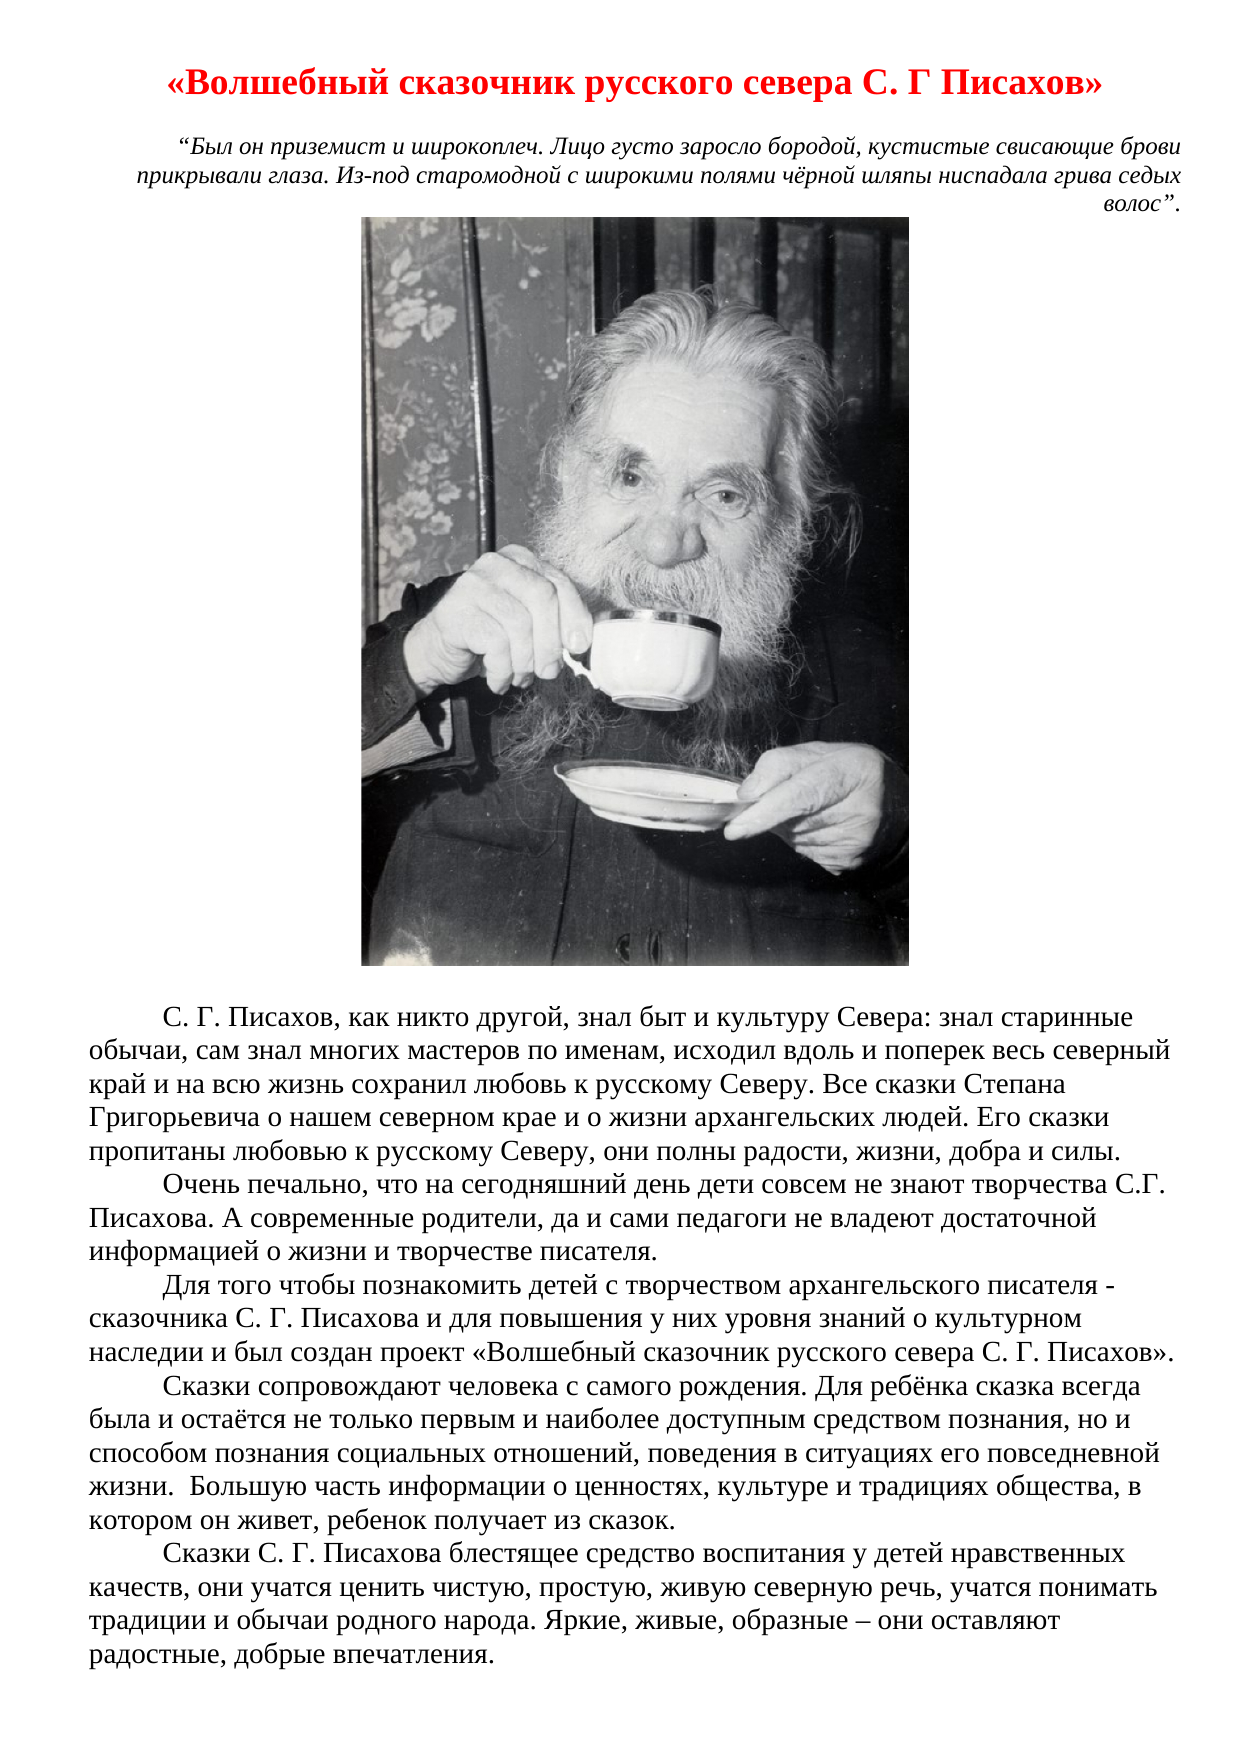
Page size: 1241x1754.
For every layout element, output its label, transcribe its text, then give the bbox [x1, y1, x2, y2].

text “Был он приземист и широкоплеч. Лицо густо заросло бородой, кустистые свисающие брови прикрывали глаза. Из-под старомодной с широкими полями чёрной шляпы ниспадала грива седых волос”. [89, 131, 1181, 217]
text «Волшебный сказочник русского севера С. Г Писахов» [89, 59, 1181, 102]
text Сказки сопровождают человека с самого рождения. Для ребёнка сказка всегда была и остаётся не только первым и наиболее доступным средством познания, но и способом познания социальных отношений, поведения в ситуациях его повседневной жизни. Большую часть информации о ценностях, культуре и традициях общества, в котором он живет, ребенок получает из сказок. [89, 1368, 1181, 1535]
text С. Г. Писахов, как никто другой, знал быт и культуру Севера: знал старинные обычаи, сам знал многих мастеров по именам, исходил вдоль и поперек весь северный край и на всю жизнь сохранил любовь к русскому Северу. Все сказки Степана Григорьевича о нашем северном крае и о жизни архангельских людей. Его сказки пропитаны любовью к русскому Северу, они полны радости, жизни, добра и силы. [89, 999, 1181, 1166]
picture [361, 217, 909, 966]
text Очень печально, что на сегодняшний день дети совсем не знают творчества С.Г. Писахова. А современные родители, да и сами педагоги не владеют достаточной информацией о жизни и творчестве писателя. [89, 1166, 1181, 1267]
text Сказки С. Г. Писахова блестящее средство воспитания у детей нравственных качеств, они учатся ценить чистую, простую, живую северную речь, учатся понимать традиции и обычаи родного народа. Яркие, живые, образные – они оставляют радостные, добрые впечатления. [89, 1535, 1181, 1669]
text Для того чтобы познакомить детей с творчеством архангельского писателя - сказочника С. Г. Писахова и для повышения у них уровня знаний о культурном наследии и был создан проект «Волшебный сказочник русского севера С. Г. Писахов». [89, 1267, 1181, 1368]
